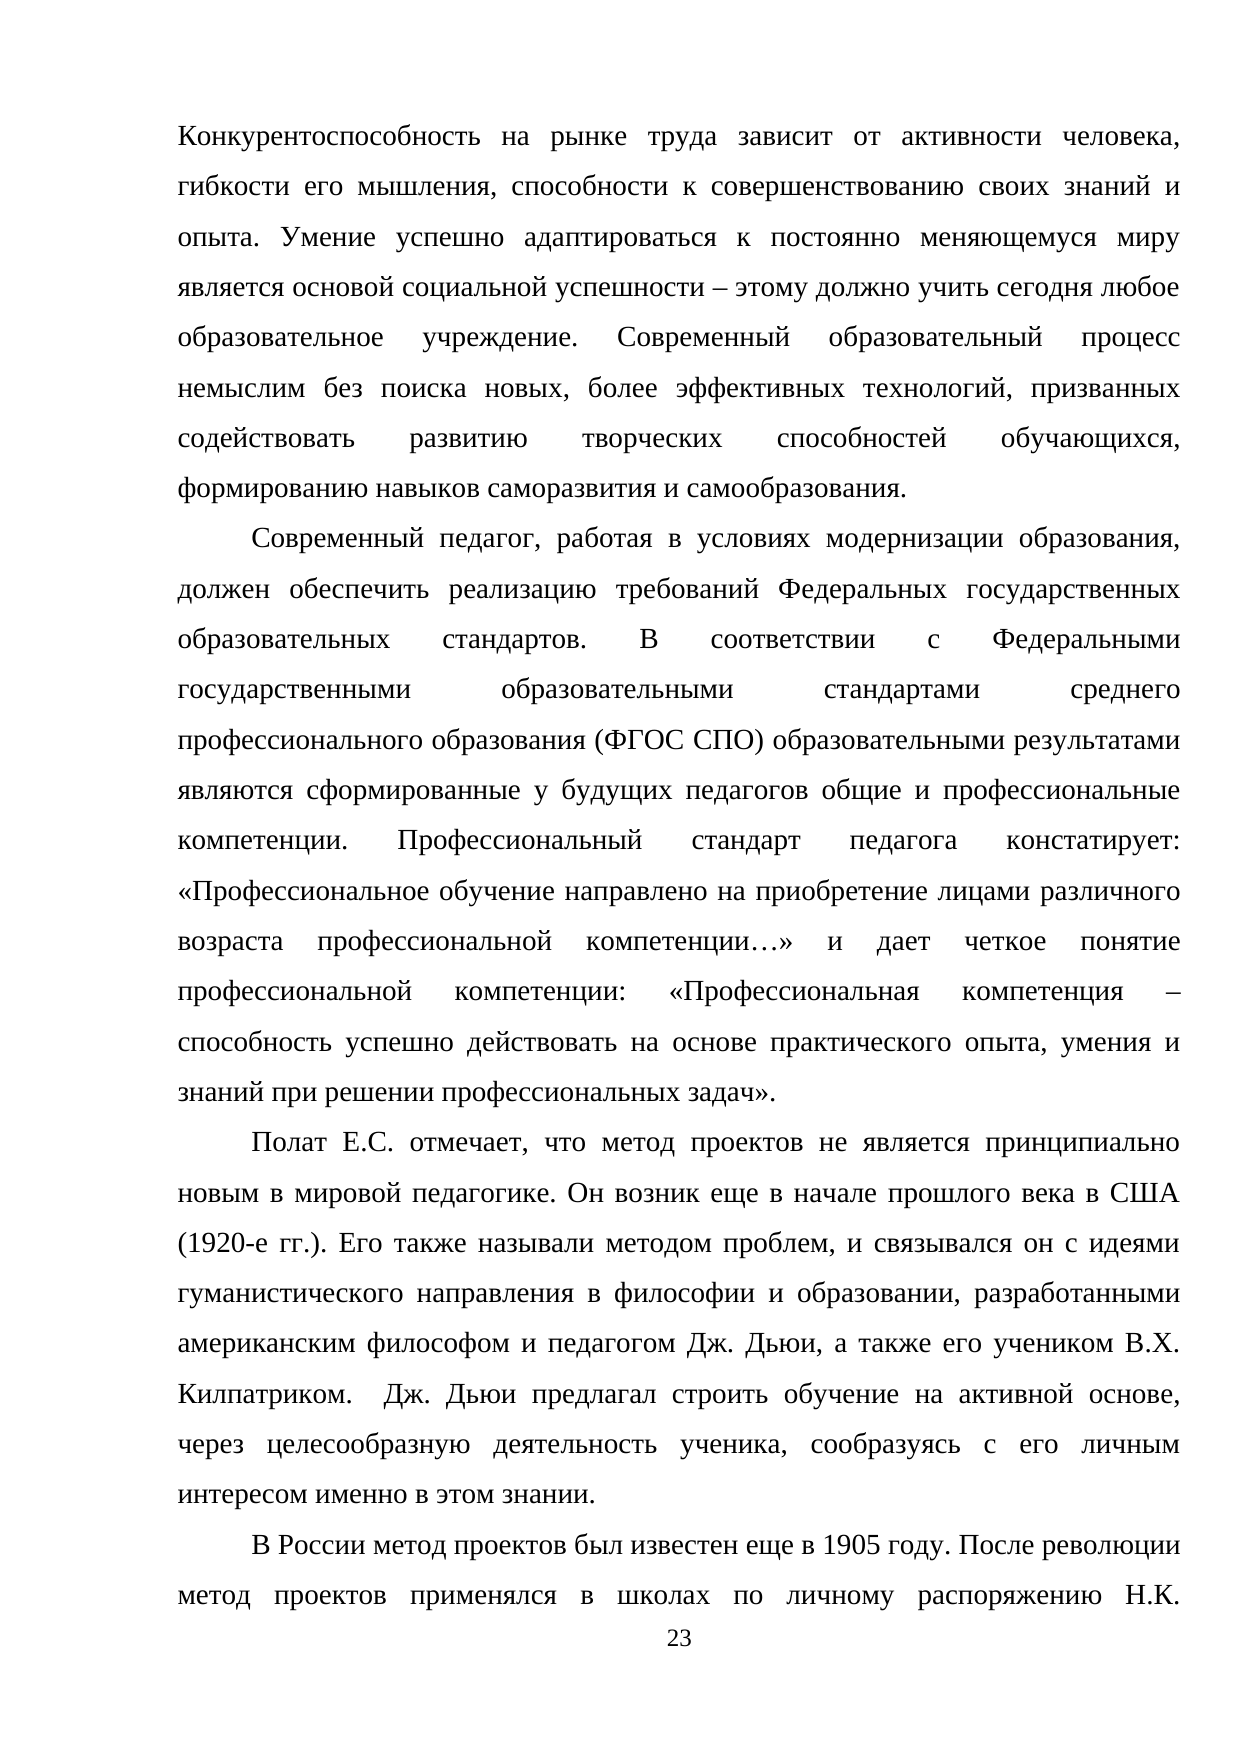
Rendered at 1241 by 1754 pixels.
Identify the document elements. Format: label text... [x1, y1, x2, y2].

text Современный педагог, работая в условиях модернизации образования, должен обеспечить реализацию требований Федеральных государственных образовательных стандартов. В соответствии с Федеральными государственными образовательными стандартами среднего профессионального образования (ФГОС СПО) образовательными результатами являются сформированные у будущих педагогов общие и профессиональные компетенции. Профессиональный стандарт педагога констатирует: «Профессиональное обучение направлено на приобретение лицами различного возраста профессиональной компетенции…» и дает четкое понятие профессиональной компетенции: «Профессиональная компетенция – способность успешно действовать на основе практического опыта, умения и знаний при решении профессиональных задач». [177, 521, 1181, 1108]
text Полат Е.С. отмечает, что метод проектов не является принципиально новым в мировой педагогике. Он возник еще в начале прошлого века в США (1920-е гг.). Его также называли методом проблем, и связывался он с идеями гуманистического направления в философии и образовании, разработанными американским философом и педагогом Дж. Дьюи, а также его учеником В.Х. Килпатриком. Дж. Дьюи предлагал строить обучение на активной основе, через целесообразную деятельность ученика, сообразуясь с его личным интересом именно в этом знании. [177, 1124, 1181, 1510]
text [177, 1527, 1181, 1611]
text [177, 118, 1181, 504]
